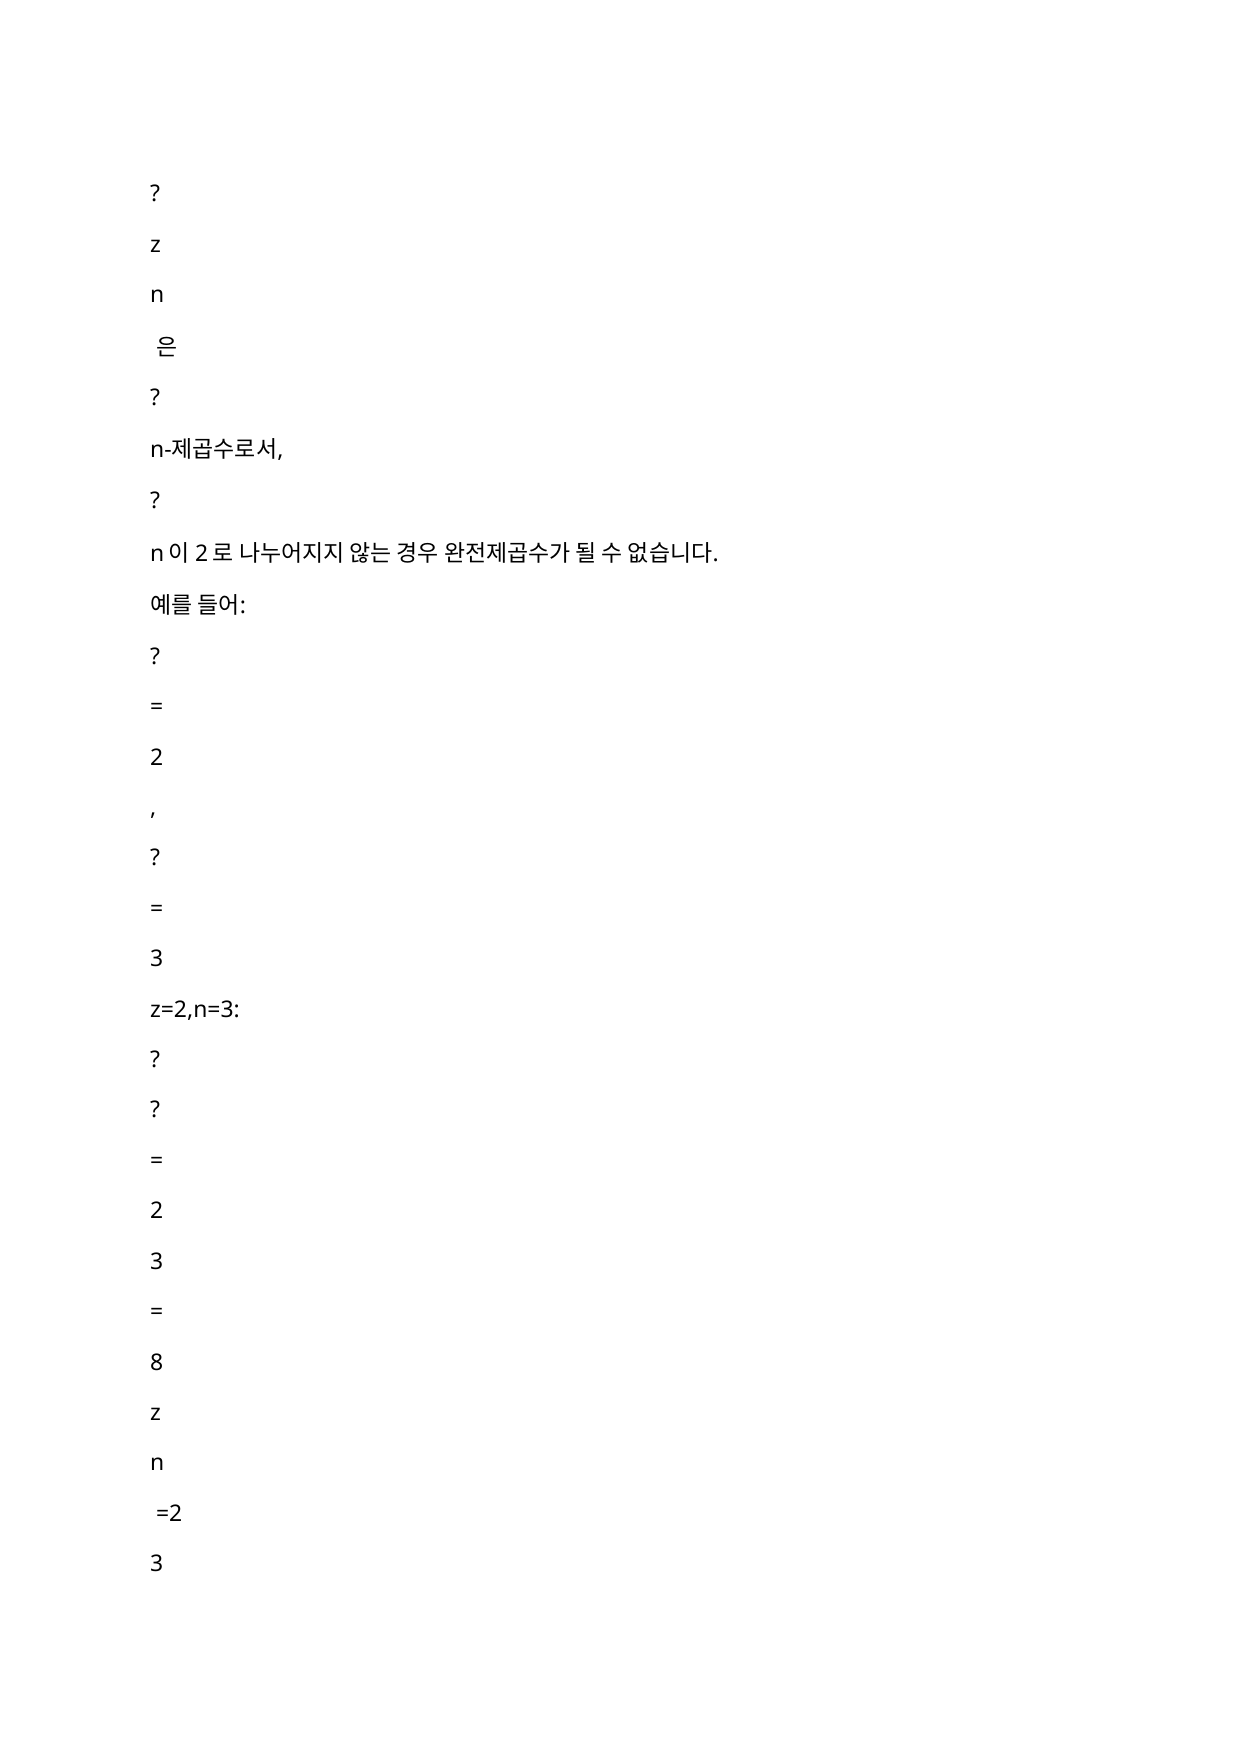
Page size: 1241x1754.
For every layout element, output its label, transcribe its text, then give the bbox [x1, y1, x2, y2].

text ? [150, 1043, 1090, 1074]
text z [150, 1396, 1090, 1427]
text z [150, 228, 1090, 259]
text 2 [150, 740, 1090, 772]
text = [150, 892, 1090, 923]
text n [150, 278, 1090, 309]
text 은 [150, 328, 1090, 362]
text 8 [150, 1345, 1090, 1377]
text 3 [150, 1244, 1090, 1276]
text = [150, 690, 1090, 721]
text ? [150, 177, 1090, 208]
text 3 [150, 1547, 1090, 1578]
text n-제곱수로서, [150, 431, 1090, 465]
text ? [150, 484, 1090, 515]
text =2 [150, 1497, 1090, 1528]
text 3 [150, 942, 1090, 973]
text ? [150, 841, 1090, 872]
text = [150, 1144, 1090, 1175]
text ? [150, 1093, 1090, 1124]
text 2 [150, 1194, 1090, 1225]
text ? [150, 639, 1090, 671]
text n [150, 1446, 1090, 1477]
text = [150, 1295, 1090, 1326]
text ? [150, 381, 1090, 412]
text z=2,n=3: [150, 992, 1090, 1024]
text , [150, 791, 1090, 822]
text 예를 들어: [150, 587, 1090, 620]
text n이 2로 나누어지지 않는 경우 완전제곱수가 될 수 없습니다. [150, 534, 1090, 568]
